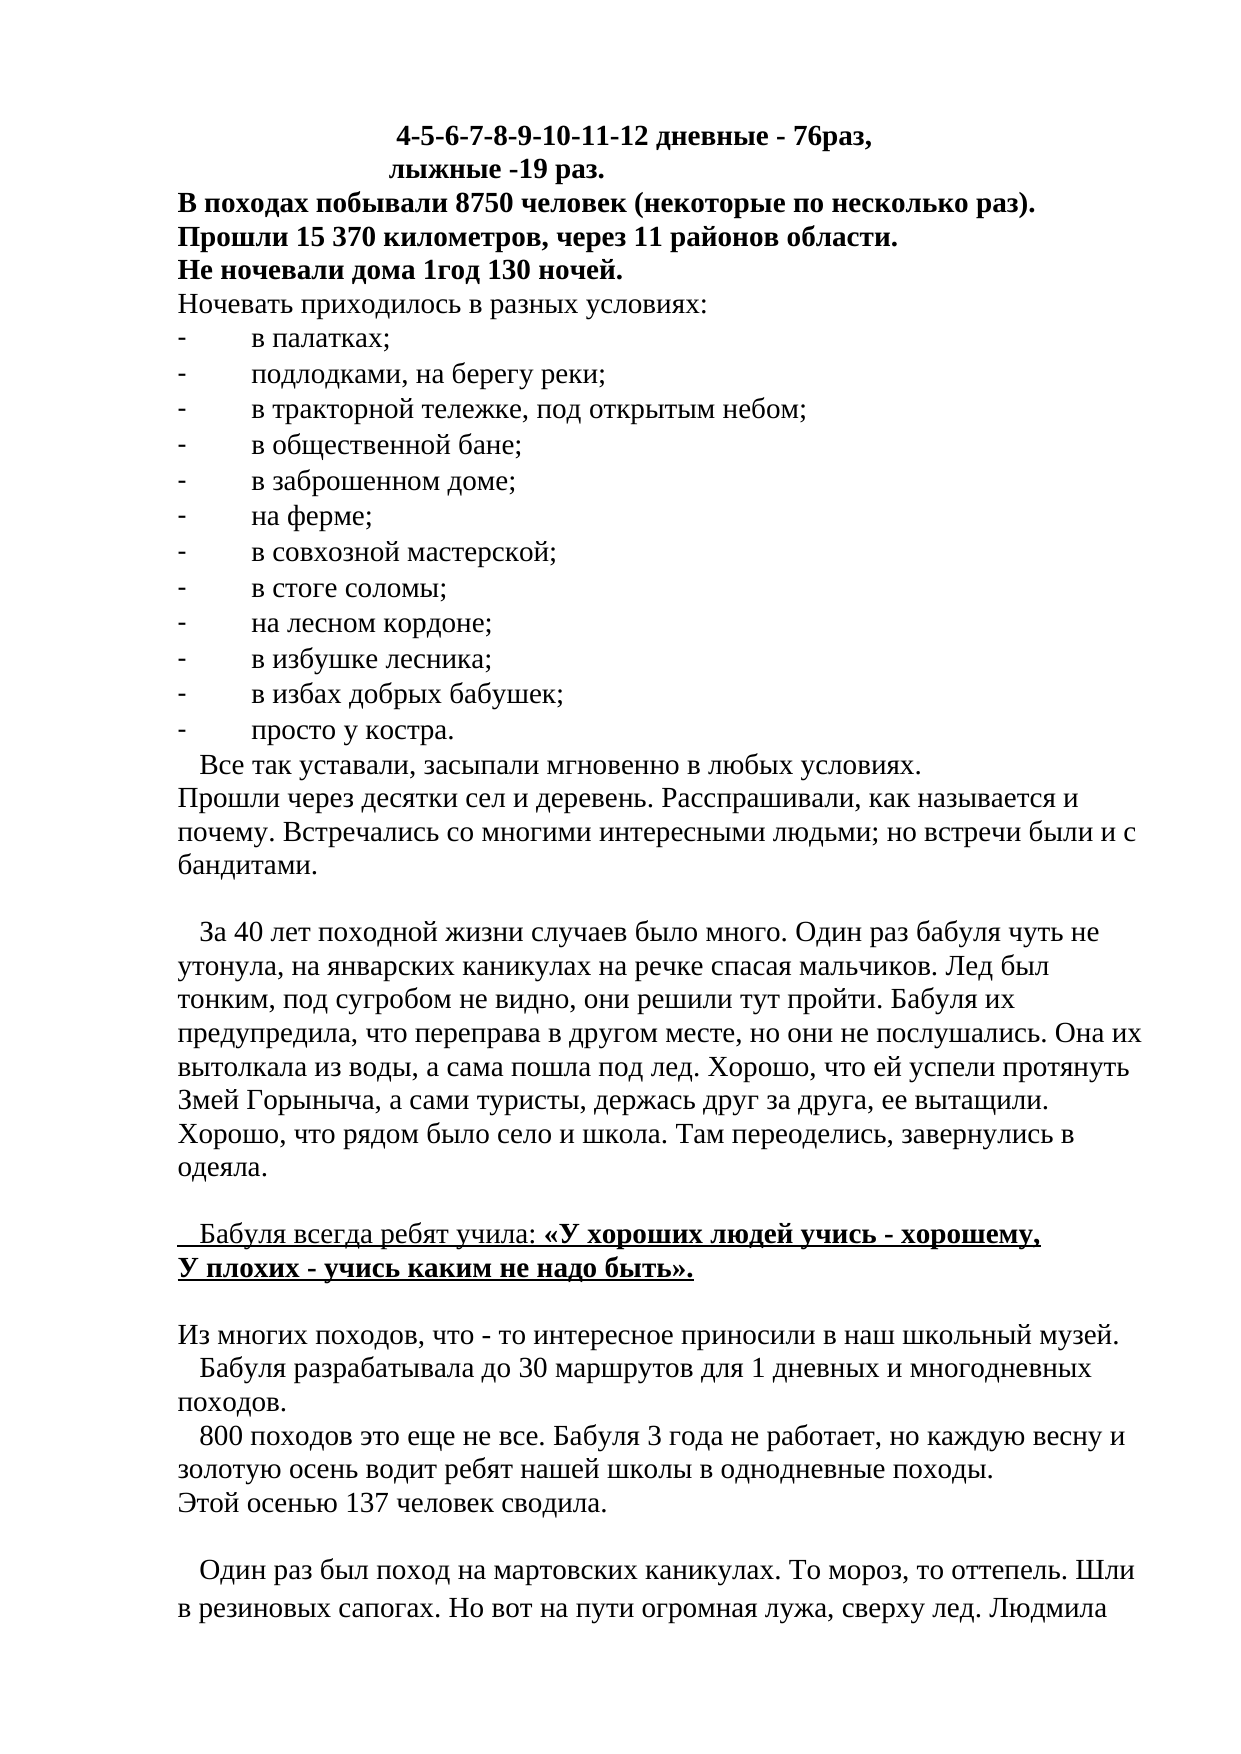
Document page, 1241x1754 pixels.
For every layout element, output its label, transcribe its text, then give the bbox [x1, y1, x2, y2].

list в избушке лесника; [177, 640, 1152, 676]
list просто у костра. [177, 711, 1152, 747]
list на лесном кордоне; [177, 604, 1152, 640]
text Все так уставали, засыпали мгновенно в любых условиях. [177, 747, 1152, 780]
text Ночевать приходилось в разных условиях: [177, 286, 1152, 319]
list в общественной бане; [177, 426, 1152, 462]
text В походах побывали 8750 человек (некоторые по несколько раз). Прошли 15 370 километров, через 11 районов области. [177, 185, 1152, 252]
text Прошли через десятки сел и деревень. Расспрашивали, как называется и почему. Встречались со многими интересными людьми; но встречи были и с бандитами. [177, 780, 1152, 881]
list в тракторной тележке, под открытым небом; [177, 391, 1152, 426]
text За 40 лет походной жизни случаев было много. Один раз бабуля чуть не утонула, на январских каникулах на речке спасая мальчиков. Лед был тонким, под сугробом не видно, они решили тут пройти. Бабуля их предупредила, что переправа в другом месте, но они не послушались. Она их вытолкала из воды, а сама пошла под лед. Хорошо, что ей успели протянуть Змей Горыныча, а сами туристы, держась друг за друга, ее вытащили. Хорошо, что рядом было село и школа. Там переоделись, завернулись в одеяла. [177, 914, 1152, 1183]
list в избах добрых бабушек; [177, 676, 1152, 711]
list на ферме; [177, 497, 1152, 533]
list в палатках; [177, 319, 1152, 355]
text 800 походов это еще не все. Бабуля 3 года не работает, но каждую весну и золотую осень водит ребят нашей школы в однодневные походы. [177, 1418, 1152, 1485]
text Не ночевали дома 1год 130 ночей. [177, 252, 1152, 286]
text Бабуля разрабатывала до 30 маршрутов для 1 дневных и многодневных походов. [177, 1351, 1152, 1418]
text Этой осенью 137 человек сводила. [177, 1485, 1152, 1518]
list в стоге соломы; [177, 569, 1152, 604]
text лыжные -19 раз. [177, 152, 1152, 185]
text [177, 1552, 1152, 1624]
list в заброшенном доме; [177, 462, 1152, 497]
text У плохих - учись каким не надо быть». [177, 1250, 1152, 1283]
list подлодками, на берегу реки; [177, 355, 1152, 391]
list в совхозной мастерской; [177, 533, 1152, 569]
text 4-5-6-7-8-9-10-11-12 дневные - 76раз, [177, 118, 1152, 152]
text Из многих походов, что - то интересное приносили в наш школьный музей. [177, 1317, 1152, 1351]
text Бабуля всегда ребят учила: «У хороших людей учись - хорошему, [177, 1216, 1152, 1250]
